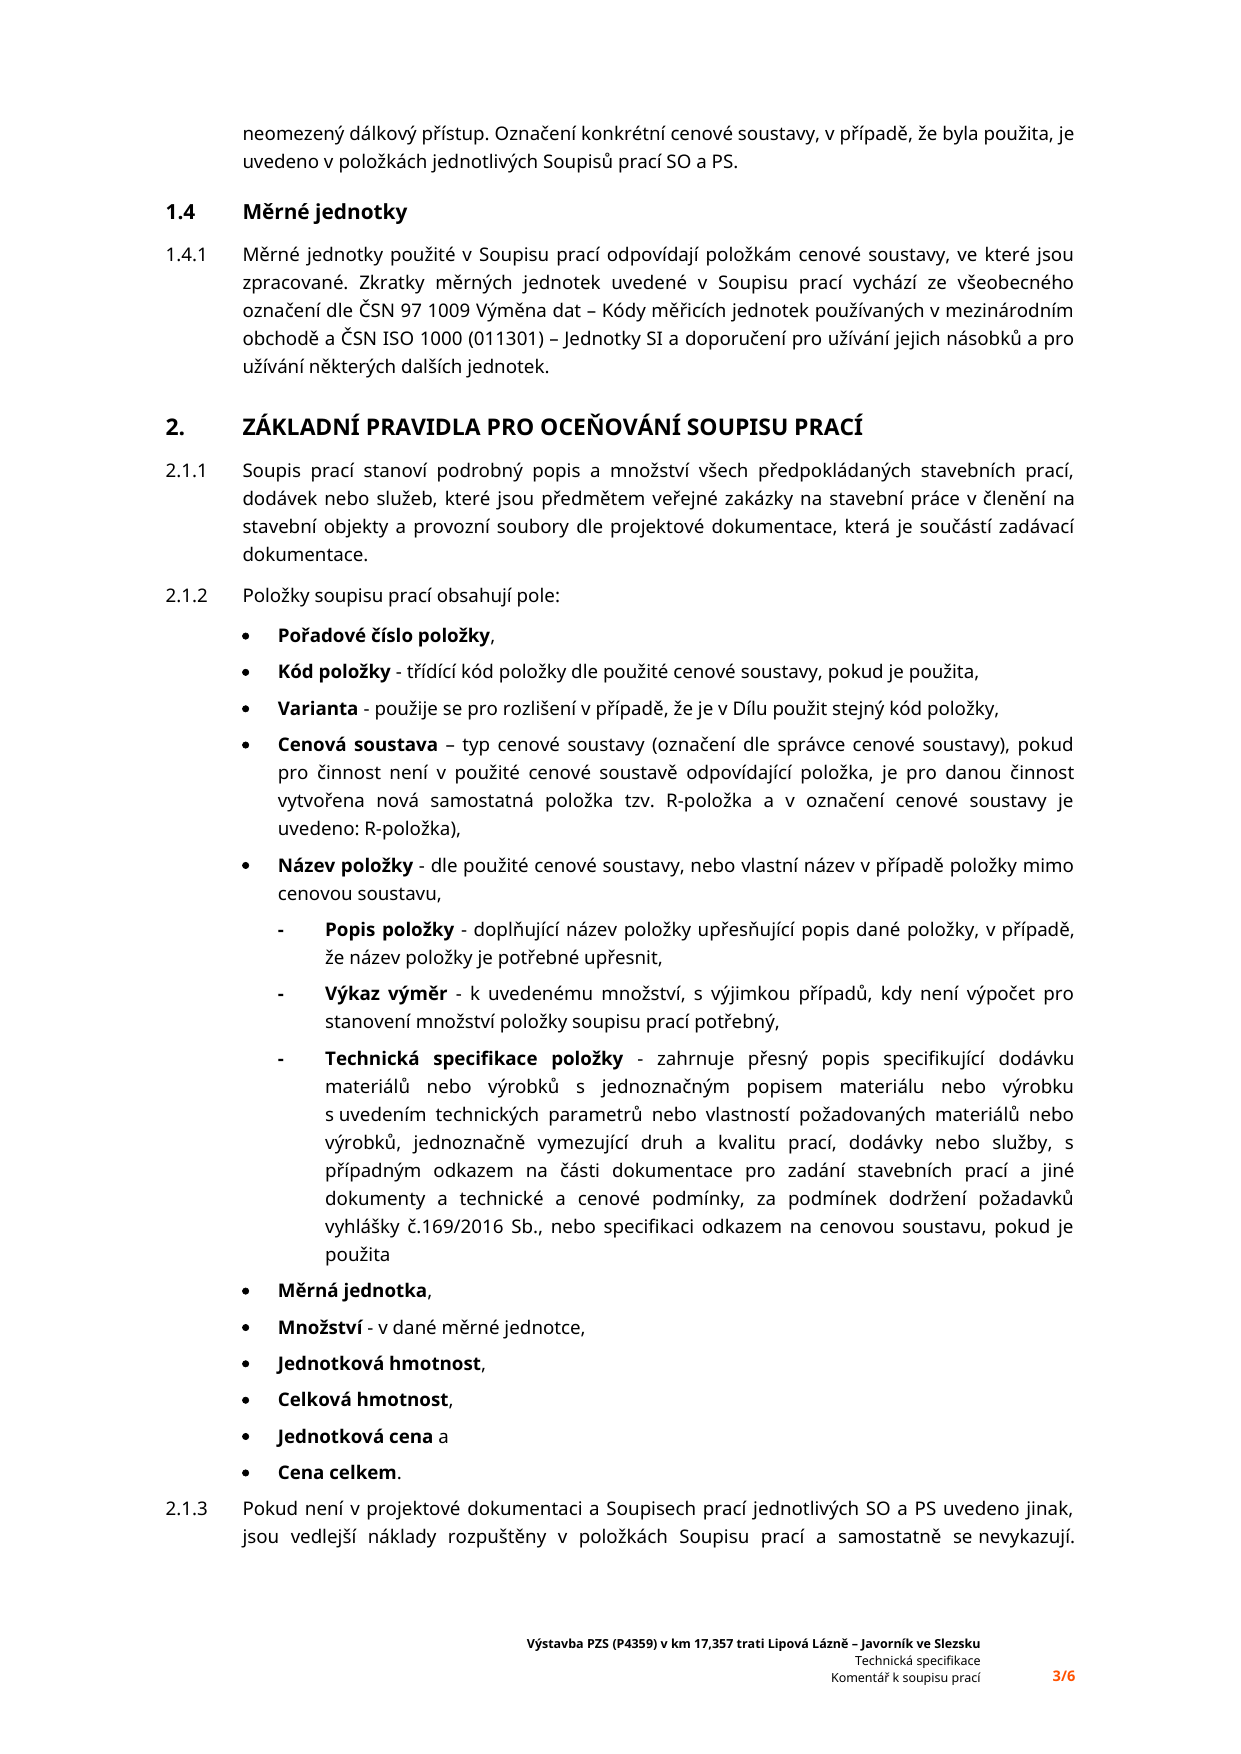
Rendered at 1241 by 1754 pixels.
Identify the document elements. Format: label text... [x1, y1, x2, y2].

text Jednotková hmotnost, [242, 1350, 1075, 1376]
text Celková hmotnost, [242, 1387, 1075, 1412]
text Technická specifikace položky - zahrnuje přesný popis specifikující dodávku materiálů nebo výrobků s jednoznačným popisem materiálu nebo výrobku s uvedením technických parametrů nebo vlastností požadovaných materiálů nebo výrobků, jednoznačně vymezující druh a kvalitu prací, dodávky nebo služby, s případným odkazem na části dokumentace pro zadání stavebních prací a jiné dokumenty a technické a cenové podmínky, za podmínek dodržení požadavků vyhlášky č.169/2016 Sb., nebo specifikaci odkazem na cenovou soustavu, pokud je použita [278, 1045, 1075, 1267]
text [165, 121, 1075, 174]
text Kód položky - třídící kód položky dle použité cenové soustavy, pokud je použita, [242, 659, 1075, 684]
text Cena celkem. [242, 1459, 1075, 1485]
text Název položky - dle použité cenové soustavy, nebo vlastní název v případě položky mimo cenovou soustavu, [242, 852, 1075, 906]
text Měrné jednotky [165, 197, 1075, 226]
text Varianta - použije se pro rozlišení v případě, že je v Dílu použit stejný kód položky, [242, 695, 1075, 721]
text Měrná jednotka, [242, 1278, 1075, 1303]
text Měrné jednotky použité v Soupisu prací odpovídají položkám cenové soustavy, ve které jsou zpracované. Zkratky měrných jednotek uvedené v Soupisu prací vychází ze všeobecného označení dle ČSN 97 1009 Výměna dat – Kódy měřicích jednotek používaných v mezinárodním obchodě a ČSN ISO 1000 (011301) – Jednotky SI a doporučení pro užívání jejich násobků a pro užívání některých dalších jednotek. [165, 241, 1075, 379]
text Pořadové číslo položky, [242, 622, 1075, 648]
text Množství - v dané měrné jednotce, [242, 1314, 1075, 1339]
text Popis položky - doplňující název položky upřesňující popis dané položky, v případě, že název položky je potřebné upřesnit, [278, 916, 1075, 970]
text ZÁKLADNÍ PRAVIDLA PRO OCEŇOVÁNÍ SOUPISU PRACÍ [165, 411, 1075, 442]
text Položky soupisu prací obsahují pole: [165, 582, 1075, 607]
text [165, 1496, 1075, 1549]
text Cenová soustava – typ cenové soustavy (označení dle správce cenové soustavy), pokud pro činnost není v použité cenové soustavě odpovídající položka, je pro danou činnost vytvořena nová samostatná položka tzv. R-položka a v označení cenové soustavy je uvedeno: R-položka), [242, 732, 1075, 841]
text Jednotková cena a [242, 1423, 1075, 1448]
text Soupis prací stanoví podrobný popis a množství všech předpokládaných stavebních prací, dodávek nebo služeb, které jsou předmětem veřejné zakázky na stavební práce v členění na stavební objekty a provozní soubory dle projektové dokumentace, která je součástí zadávací dokumentace. [165, 457, 1075, 567]
text Výkaz výměr - k uvedenému množství, s výjimkou případů, kdy není výpočet pro stanovení množství položky soupisu prací potřebný, [278, 981, 1075, 1034]
